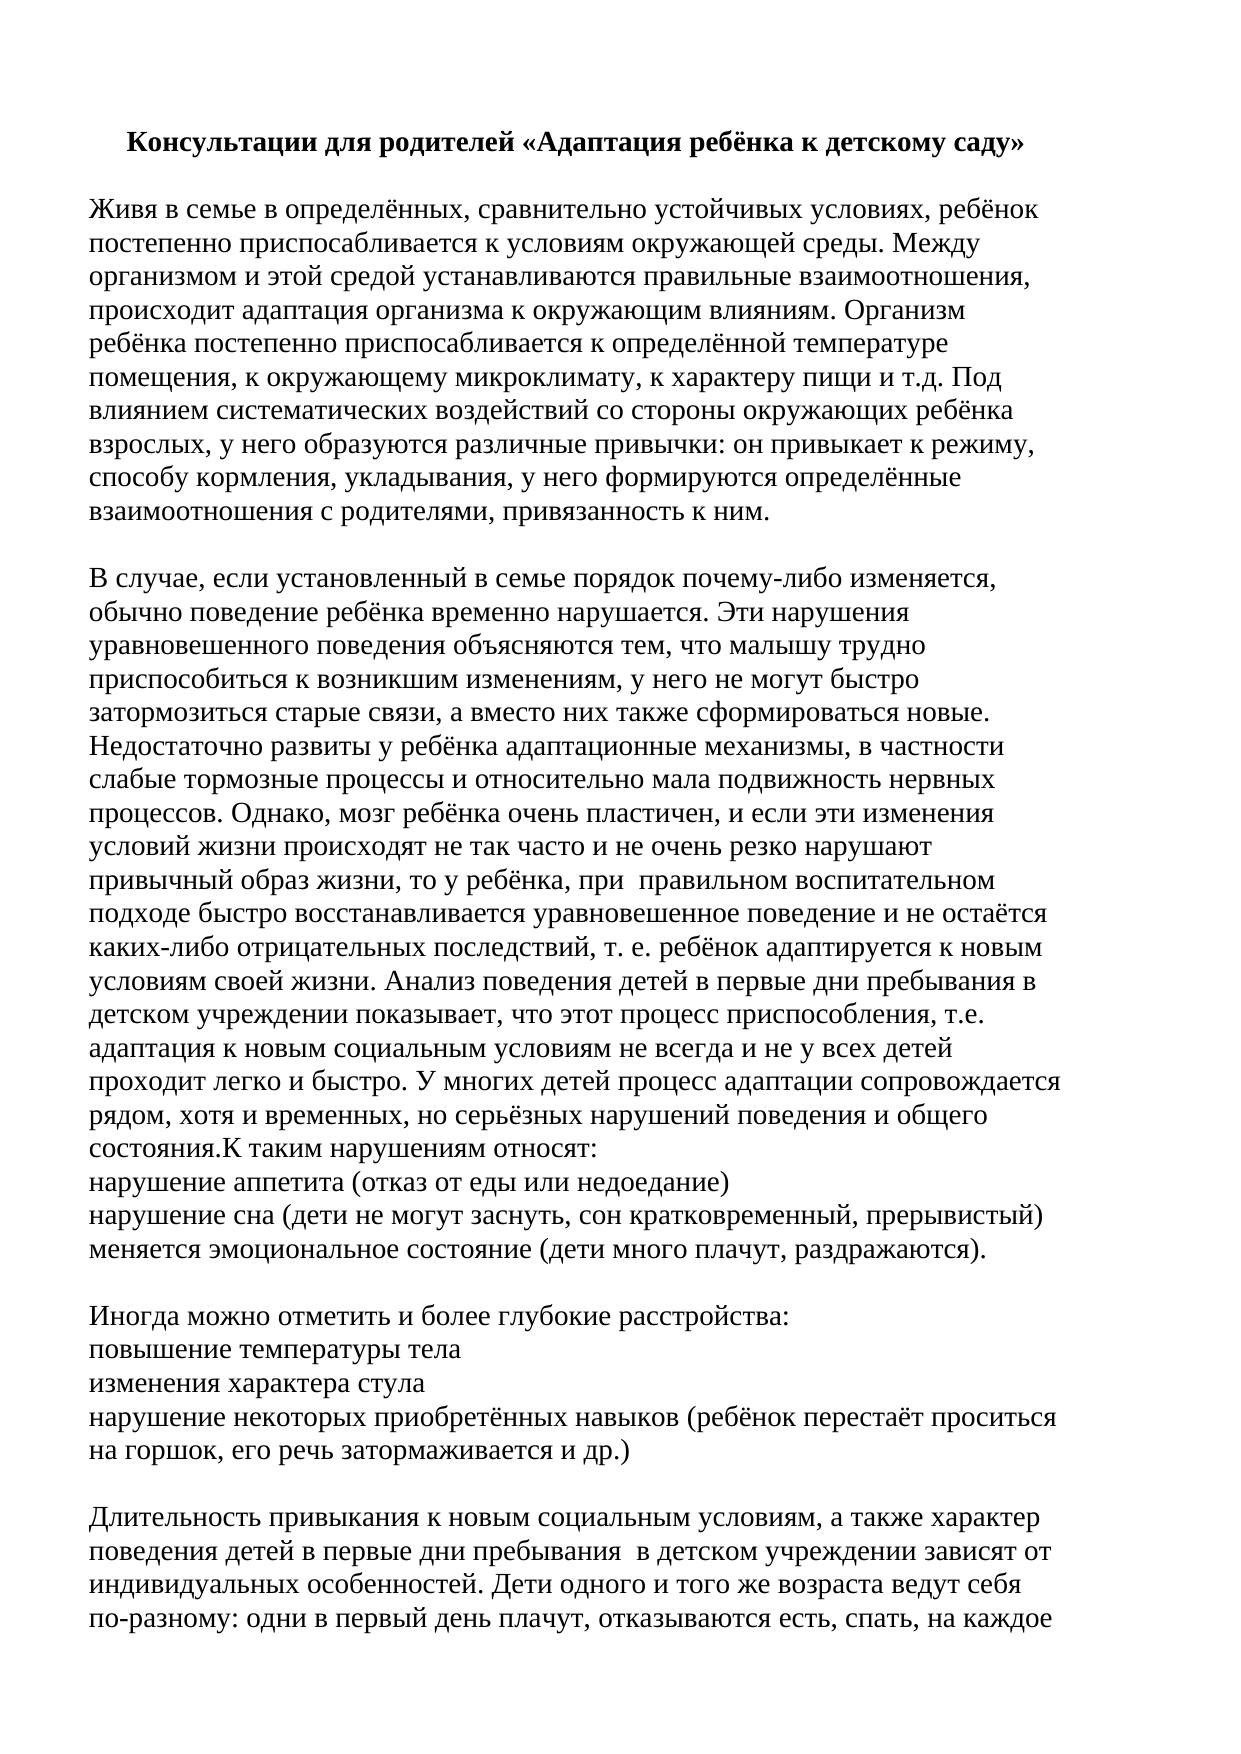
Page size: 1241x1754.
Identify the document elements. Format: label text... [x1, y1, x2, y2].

text повышение температуры тела [89, 1332, 1063, 1365]
text меняется эмоциональное состояние (дети много плачут, раздражаются). [89, 1231, 1063, 1264]
text Консультации для родителей «Адаптация ребёнка к детскому саду» [89, 124, 1063, 158]
text Иногда можно отметить и более глубокие расстройства: [89, 1298, 1063, 1332]
text нарушение сна (дети не могут заснуть, сон кратковременный, прерывистый) [89, 1197, 1063, 1231]
text В случае, если установленный в семье порядок почему-либо изменяется, обычно поведение ребёнка временно нарушается. Эти нарушения уравновешенного поведения объясняются тем, что малышу трудно приспособиться к возникшим изменениям, у него не могут быстро затормозиться старые связи, а вместо них также сформироваться новые. Недостаточно развиты у ребёнка адаптационные механизмы, в частности слабые тормозные процессы и относительно мала подвижность нервных процессов. Однако, мозг ребёнка очень пластичен, и если эти изменения условий жизни происходят не так часто и не очень резко нарушают привычный образ жизни, то у ребёнка, при правильном воспитательном подходе быстро восстанавливается уравновешенное поведение и не остаётся каких-либо отрицательных последствий, т. е. ребёнок адаптируется к новым условиям своей жизни. Анализ поведения детей в первые дни пребывания в детском учреждении показывает, что этот процесс приспособления, т.е. адаптация к новым социальным условиям не всегда и не у всех детей проходит легко и быстро. У многих детей процесс адаптации сопровождается рядом, хотя и временных, но серьёзных нарушений поведения и общего состояния.К таким нарушениям относят: [89, 560, 1063, 1164]
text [89, 1499, 1063, 1633]
text нарушение аппетита (отказ от еды или недоедание) [89, 1164, 1063, 1197]
text нарушение некоторых приобретённых навыков (ребёнок перестаёт проситься на горшок, его речь затормаживается и др.) [89, 1399, 1063, 1466]
text Живя в семье в определённых, сравнительно устойчивых условиях, ребёнок постепенно приспосабливается к условиям окружающей среды. Между организмом и этой средой устанавливаются правильные взаимоотношения, происходит адаптация организма к окружающим влияниям. Организм ребёнка постепенно приспосабливается к определённой температуре помещения, к окружающему микроклимату, к характеру пищи и т.д. Под влиянием систематических воздействий со стороны окружающих ребёнка взрослых, у него образуются различные привычки: он привыкает к режиму, способу кормления, укладывания, у него формируются определённые взаимоотношения с родителями, привязанность к ним. [89, 191, 1063, 527]
text изменения характера стула [89, 1365, 1063, 1399]
